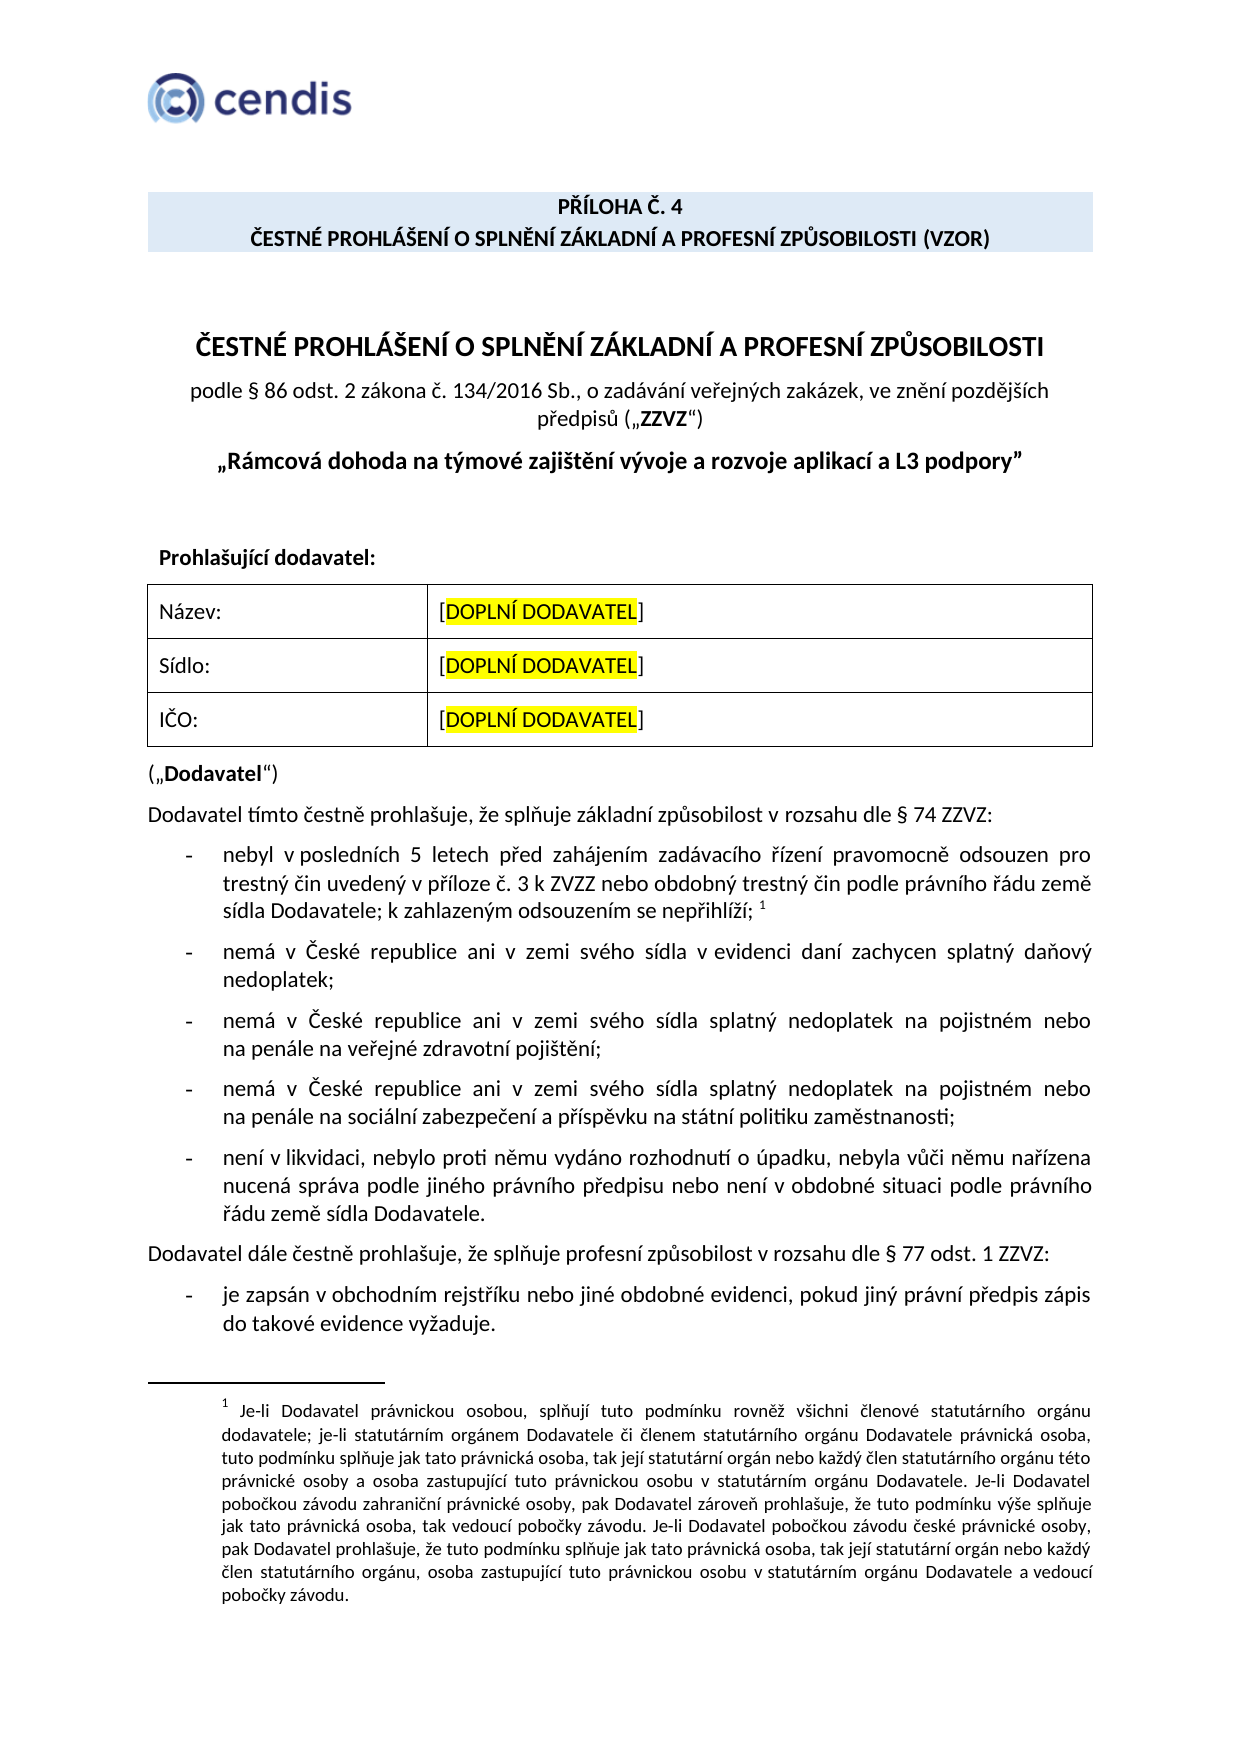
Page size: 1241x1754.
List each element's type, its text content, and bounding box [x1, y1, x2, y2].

list není v likvidaci, nebylo proti němu vydáno rozhodnutí o úpadku, nebyla vůči němu nařízena nucená správa podle jiného právního předpisu nebo není v obdobné situaci podle právního řádu země sídla Dodavatele. [185, 1143, 1093, 1227]
table_cell Název: [148, 585, 427, 638]
list nebyl v posledních 5 letech před zahájením zadávacího řízení pravomocně odsouzen pro trestný čin uvedený v příloze č. 3 k ZVZZ nebo obdobný trestný čin podle právního řádu země sídla Dodavatele; k zahlazeným odsouzením se nepřihlíží; [185, 841, 1093, 925]
list je zapsán v obchodním rejstříku nebo jiné obdobné evidenci, pokud jiný právní předpis zápis do takové evidence vyžaduje. [185, 1280, 1093, 1337]
text ČESTNÉ PROHLÁŠENÍ O SPLNĚNÍ ZÁKLADNÍ A PROFESNÍ ZPŮSOBILOSTI [148, 328, 1093, 364]
text podle § 86 odst. 2 zákona č. 134/2016 Sb., o zadávání veřejných zakázek, ve znění pozdějších předpisů („ZZVZ“) [148, 376, 1093, 432]
list nemá v České republice ani v zemi svého sídla v evidenci daní zachycen splatný daňový nedoplatek; [185, 937, 1093, 993]
text „Rámcová dohoda na týmové zajištění vývoje a rozvoje aplikací a L3 podpory” [148, 445, 1093, 475]
text Dodavatel dále čestně prohlašuje, že splňuje profesní způsobilost v rozsahu dle § 77 odst. 1 ZZVZ: [148, 1239, 1093, 1267]
table_cell [DOPLNÍ DODAVATEL] [428, 693, 1092, 746]
text Dodavatel tímto čestně prohlašuje, že splňuje základní způsobilost v rozsahu dle § 74 ZZVZ: [148, 800, 1093, 828]
table_cell [DOPLNÍ DODAVATEL] [428, 585, 1092, 638]
table_cell Sídlo: [148, 639, 427, 692]
table_cell [DOPLNÍ DODAVATEL] [428, 639, 1092, 692]
list nemá v České republice ani v zemi svého sídla splatný nedoplatek na pojistném nebo na penále na sociální zabezpečení a příspěvku na státní politiku zaměstnanosti; [185, 1074, 1093, 1130]
text („Dodavatel“) [148, 759, 1093, 788]
subtitle PŘÍLOHA Č. 4 čestné prohlášení o splnění základní a profesní způsobilosti (vzor) [148, 192, 1093, 252]
picture [147, 73, 353, 127]
table_cell IČO: [148, 693, 427, 746]
list nemá v České republice ani v zemi svého sídla splatný nedoplatek na pojistném nebo na penále na veřejné zdravotní pojištění; [185, 1006, 1093, 1062]
table_header Prohlašující dodavatel: [148, 531, 1060, 584]
